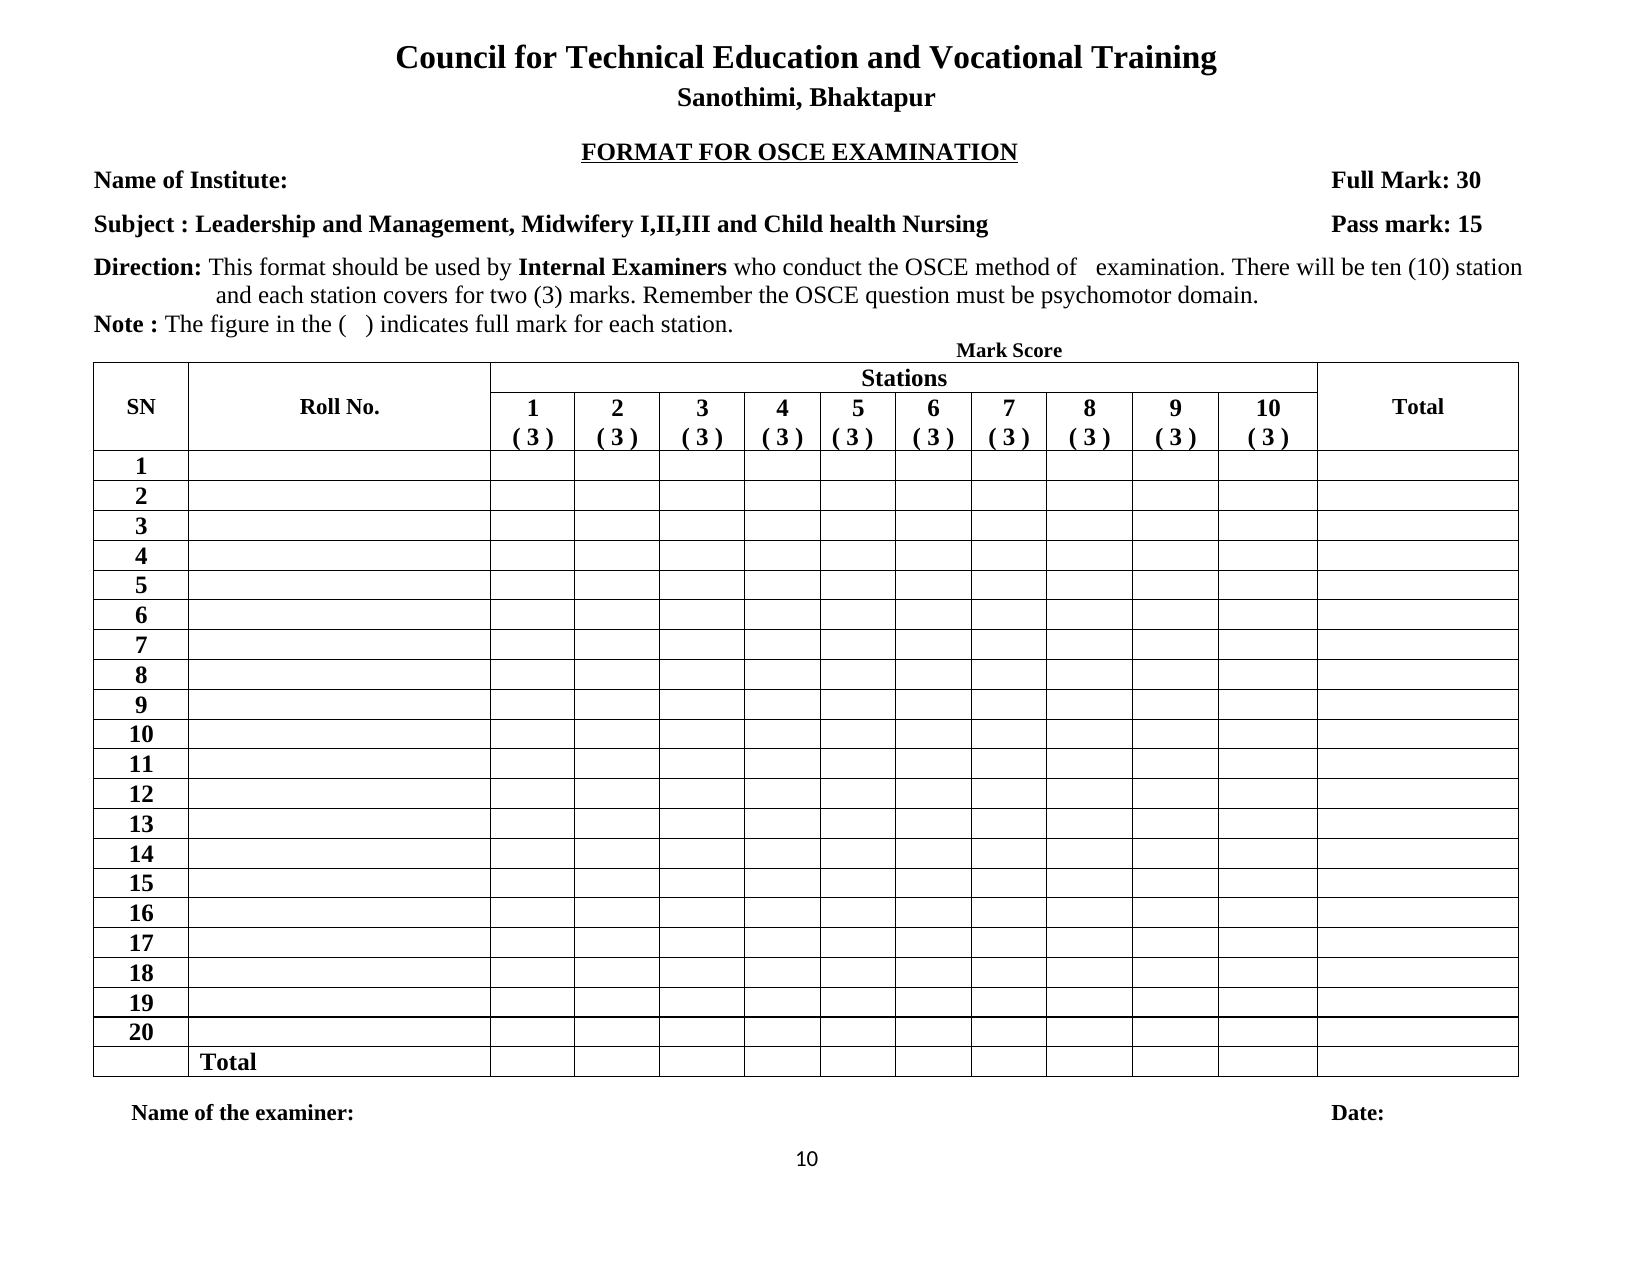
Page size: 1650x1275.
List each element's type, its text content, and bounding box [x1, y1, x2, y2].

table_cell [1047, 630, 1132, 659]
table_cell [972, 571, 1046, 599]
text Council for Technical Education and Vocational Training [56, 37, 1556, 76]
table_cell [660, 958, 744, 987]
table_cell [896, 869, 971, 897]
table_cell [821, 630, 895, 659]
table_cell [972, 541, 1046, 569]
table_cell [491, 869, 574, 897]
table_cell [896, 481, 971, 510]
table_cell [1047, 541, 1132, 569]
table_cell [1318, 898, 1518, 927]
table_cell 9 ( 3 ) [1133, 393, 1218, 450]
table_cell [896, 809, 971, 838]
table_cell [745, 541, 820, 569]
table_cell [491, 630, 574, 659]
table_cell [1047, 720, 1132, 748]
table_cell [1318, 600, 1518, 629]
table_cell [660, 869, 744, 897]
table_cell [745, 928, 820, 957]
table_cell [972, 958, 1046, 987]
table_cell [1047, 958, 1132, 987]
table_cell 8 ( 3 ) [1047, 393, 1132, 450]
table_cell [491, 481, 574, 510]
table_cell [1047, 1018, 1132, 1046]
table_cell [1133, 958, 1218, 987]
table_cell [1133, 690, 1218, 718]
table_cell 14 [94, 839, 188, 867]
table_cell [972, 809, 1046, 838]
table_cell [1318, 958, 1518, 987]
table_cell [1047, 809, 1132, 838]
table_cell [1219, 809, 1317, 838]
table_cell [189, 1018, 490, 1046]
table_cell [1318, 690, 1518, 718]
table_cell 3 [94, 511, 188, 540]
table_cell [896, 749, 971, 778]
table_cell [745, 720, 820, 748]
table_cell 11 [94, 749, 188, 778]
table_cell [1318, 630, 1518, 659]
text Direction: This format should be used by Internal Examiners who conduct the OSCE method of examination. There will be ten (10) station and each station covers for two (3) marks. Remember the OSCE question must be psychomotor domain. [94, 252, 1556, 309]
table_cell [972, 898, 1046, 927]
text Mark Score [881, 338, 1556, 362]
table_cell [660, 660, 744, 689]
table_cell [1219, 720, 1317, 748]
table_cell [491, 720, 574, 748]
table_cell [1318, 571, 1518, 599]
table_cell [660, 571, 744, 599]
table_cell [189, 481, 490, 510]
table_cell [745, 571, 820, 599]
table_cell 7 ( 3 ) [972, 393, 1046, 450]
table_cell [972, 1047, 1046, 1076]
table_cell [745, 451, 820, 480]
table_cell [972, 1018, 1046, 1046]
table_header Roll No. [189, 363, 490, 450]
table_cell [189, 988, 490, 1016]
table_cell [1219, 898, 1317, 927]
table_cell [821, 928, 895, 957]
table_cell [491, 958, 574, 987]
table_cell [745, 898, 820, 927]
table_cell [1133, 541, 1218, 569]
table_cell [972, 720, 1046, 748]
table_cell [896, 571, 971, 599]
table_cell [575, 1018, 659, 1046]
table_cell [1047, 571, 1132, 599]
text Sanothimi, Bhaktapur [56, 82, 1556, 113]
table_cell [491, 511, 574, 540]
table_cell [491, 1018, 574, 1046]
table_header Total [1318, 363, 1518, 450]
table_cell [821, 481, 895, 510]
table_cell [660, 779, 744, 808]
table_cell [1047, 690, 1132, 718]
table_cell [896, 660, 971, 689]
table_cell [1133, 511, 1218, 540]
table_cell [491, 928, 574, 957]
table_cell 10 [94, 720, 188, 748]
table_cell [1047, 451, 1132, 480]
table_cell 16 [94, 898, 188, 927]
table_cell [189, 779, 490, 808]
table_cell [1318, 481, 1518, 510]
table_cell [1133, 451, 1218, 480]
table_cell [1133, 571, 1218, 599]
table_cell [575, 898, 659, 927]
table_cell [972, 600, 1046, 629]
table_cell [575, 839, 659, 867]
table_cell [896, 720, 971, 748]
table_cell [575, 481, 659, 510]
table_cell [972, 630, 1046, 659]
table_cell [821, 779, 895, 808]
table_cell [972, 660, 1046, 689]
table_cell [896, 779, 971, 808]
table_cell [745, 600, 820, 629]
table_cell [189, 690, 490, 718]
table_cell [1219, 541, 1317, 569]
table_cell [821, 660, 895, 689]
table_cell [1133, 988, 1218, 1016]
table_cell [1219, 1047, 1317, 1076]
table_cell [1047, 779, 1132, 808]
table_cell [660, 720, 744, 748]
table_cell [821, 511, 895, 540]
table_cell [1219, 660, 1317, 689]
table_cell [491, 541, 574, 569]
table_cell [972, 839, 1046, 867]
table_cell [491, 451, 574, 480]
table_cell [972, 928, 1046, 957]
table_cell 19 [94, 988, 188, 1016]
table_cell [1133, 720, 1218, 748]
table_cell [821, 809, 895, 838]
table_cell [972, 451, 1046, 480]
table_cell [1318, 511, 1518, 540]
table_cell [745, 869, 820, 897]
table_cell [660, 749, 744, 778]
table_cell [1219, 869, 1317, 897]
table_cell [745, 749, 820, 778]
table_cell [821, 571, 895, 599]
table_cell [1133, 898, 1218, 927]
table_cell [821, 1018, 895, 1046]
table_cell [1133, 481, 1218, 510]
table_cell [1047, 1047, 1132, 1076]
table_cell [189, 720, 490, 748]
table_cell [745, 660, 820, 689]
table_cell [189, 898, 490, 927]
table_cell 8 [94, 660, 188, 689]
table_cell [1133, 928, 1218, 957]
table_cell [1318, 749, 1518, 778]
table_cell 18 [94, 958, 188, 987]
table_cell 15 [94, 869, 188, 897]
table_cell [491, 988, 574, 1016]
table_cell [575, 1047, 659, 1076]
table_cell [745, 630, 820, 659]
table_cell [575, 869, 659, 897]
table_cell [575, 928, 659, 957]
table_cell [491, 779, 574, 808]
table_cell [821, 839, 895, 867]
table_cell [1219, 630, 1317, 659]
table_cell 20 [94, 1018, 188, 1046]
table_cell [491, 600, 574, 629]
table_cell [821, 898, 895, 927]
table_cell [1133, 660, 1218, 689]
table_cell [745, 1018, 820, 1046]
table_cell [1219, 749, 1317, 778]
table_cell [1047, 660, 1132, 689]
table_cell [1133, 839, 1218, 867]
table_cell [1318, 839, 1518, 867]
table_cell [660, 928, 744, 957]
text Name of Institute: Full Mark: 30 [94, 166, 1556, 194]
table_cell 9 [94, 690, 188, 718]
text FORMAT FOR OSCE EXAMINATION [506, 137, 1556, 166]
table_cell [1318, 1018, 1518, 1046]
table_cell [1318, 869, 1518, 897]
table_cell [189, 511, 490, 540]
table_cell [745, 988, 820, 1016]
table_cell [821, 958, 895, 987]
table_cell [896, 451, 971, 480]
table_cell [745, 511, 820, 540]
table_cell [660, 1047, 744, 1076]
table_cell [1047, 600, 1132, 629]
table_cell [1219, 690, 1317, 718]
table_cell [1318, 988, 1518, 1016]
table_cell [575, 630, 659, 659]
table_cell [491, 898, 574, 927]
table_cell [1318, 451, 1518, 480]
table_cell [972, 511, 1046, 540]
table_cell [745, 958, 820, 987]
table_cell [821, 1047, 895, 1076]
table_cell [1047, 749, 1132, 778]
table_cell [821, 690, 895, 718]
table_cell [94, 1047, 188, 1076]
table_cell [1219, 779, 1317, 808]
table_cell [896, 958, 971, 987]
table_cell [896, 600, 971, 629]
text Note : The figure in the ( ) indicates full mark for each station. [94, 309, 1556, 338]
table_cell [821, 541, 895, 569]
table_cell [1219, 511, 1317, 540]
table_cell [821, 988, 895, 1016]
table_cell [660, 630, 744, 659]
table_cell [1318, 809, 1518, 838]
table_cell [491, 571, 574, 599]
table_cell [575, 571, 659, 599]
table_cell [189, 660, 490, 689]
table_cell [745, 839, 820, 867]
table_cell [575, 660, 659, 689]
table_cell 13 [94, 809, 188, 838]
table_cell [575, 809, 659, 838]
table_cell [1318, 928, 1518, 957]
table_cell [189, 958, 490, 987]
table_cell [1047, 898, 1132, 927]
table_cell [896, 1047, 971, 1076]
table_cell [972, 869, 1046, 897]
table_cell [491, 690, 574, 718]
table_cell [745, 1047, 820, 1076]
table_cell [972, 988, 1046, 1016]
table_cell [1133, 869, 1218, 897]
table_cell 2 [94, 481, 188, 510]
table_cell [821, 749, 895, 778]
table_cell [1219, 1018, 1317, 1046]
table_cell [896, 898, 971, 927]
table_cell 5 ( 3 ) [821, 393, 895, 450]
table_cell 10 ( 3 ) [1219, 393, 1317, 450]
table_cell 1 [94, 451, 188, 480]
table_cell [1219, 988, 1317, 1016]
table_cell [1219, 928, 1317, 957]
table_cell [972, 690, 1046, 718]
table_cell [745, 690, 820, 718]
table_cell [660, 541, 744, 569]
table_cell [189, 749, 490, 778]
table_cell [575, 749, 659, 778]
table_cell [491, 660, 574, 689]
table_cell [821, 869, 895, 897]
table_cell [660, 809, 744, 838]
table_cell 12 [94, 779, 188, 808]
table_cell 5 [94, 571, 188, 599]
table_cell [189, 809, 490, 838]
table_cell [1133, 1047, 1218, 1076]
table_cell [1047, 839, 1132, 867]
table_cell [575, 720, 659, 748]
table_header SN [94, 363, 188, 450]
table_cell 4 ( 3 ) [745, 393, 820, 450]
table_cell [745, 779, 820, 808]
table_cell [1047, 928, 1132, 957]
table_cell [491, 1047, 574, 1076]
table_cell [660, 839, 744, 867]
table_cell [1047, 869, 1132, 897]
table_cell [491, 839, 574, 867]
table_cell [1318, 1047, 1518, 1076]
text Name of the examiner: Date: [56, 1099, 1556, 1125]
table_cell [189, 869, 490, 897]
table_cell [972, 749, 1046, 778]
table_cell [660, 481, 744, 510]
table_cell [1219, 451, 1317, 480]
table_cell [660, 898, 744, 927]
table_cell [821, 451, 895, 480]
table_cell [660, 451, 744, 480]
table_cell 6 ( 3 ) [896, 393, 971, 450]
table_cell [491, 809, 574, 838]
table_cell 3 ( 3 ) [660, 393, 744, 450]
table_cell [821, 600, 895, 629]
table_cell [896, 839, 971, 867]
table_cell [491, 749, 574, 778]
table_cell 2 ( 3 ) [575, 393, 659, 450]
table_cell [189, 630, 490, 659]
table_cell [575, 451, 659, 480]
table_cell [1133, 749, 1218, 778]
table_cell [1047, 481, 1132, 510]
table_cell [896, 988, 971, 1016]
table_cell [1219, 958, 1317, 987]
table_cell [189, 928, 490, 957]
table_cell [1219, 571, 1317, 599]
table_cell [189, 541, 490, 569]
table_cell [660, 1018, 744, 1046]
table_cell [189, 600, 490, 629]
table_cell 17 [94, 928, 188, 957]
table_cell [1219, 839, 1317, 867]
table_cell [660, 988, 744, 1016]
table_cell [1318, 779, 1518, 808]
table_cell [575, 511, 659, 540]
table_cell [821, 720, 895, 748]
table_cell [896, 928, 971, 957]
table_cell [1318, 541, 1518, 569]
table_cell [896, 690, 971, 718]
table_cell [896, 1018, 971, 1046]
table_cell [660, 511, 744, 540]
table_cell [1133, 779, 1218, 808]
table_cell [745, 809, 820, 838]
table_cell [575, 958, 659, 987]
table_cell [1133, 600, 1218, 629]
table_cell [896, 630, 971, 659]
table_cell [896, 541, 971, 569]
table_cell [1047, 988, 1132, 1016]
table_cell [972, 481, 1046, 510]
table_cell [1219, 600, 1317, 629]
table_cell Total [189, 1047, 490, 1076]
table_cell 1 ( 3 ) [491, 393, 574, 450]
table_cell [1133, 1018, 1218, 1046]
table_cell [1047, 511, 1132, 540]
table_cell [896, 511, 971, 540]
text Subject : Leadership and Management, Midwifery I,II,III and Child health Nursing Pass mark: 15 [94, 209, 1556, 237]
table_cell 6 [94, 600, 188, 629]
table_cell [1318, 660, 1518, 689]
table_cell [660, 690, 744, 718]
table_cell [575, 988, 659, 1016]
table_cell [972, 779, 1046, 808]
table_cell [1133, 630, 1218, 659]
table_cell [189, 571, 490, 599]
table_cell [575, 600, 659, 629]
table_cell 4 [94, 541, 188, 569]
table_cell [660, 600, 744, 629]
table_cell [189, 839, 490, 867]
table_cell [1318, 720, 1518, 748]
table_header Stations [491, 363, 1317, 392]
table_cell [189, 451, 490, 480]
table_cell [575, 690, 659, 718]
table_cell [1133, 809, 1218, 838]
table_cell [1219, 481, 1317, 510]
table_cell [745, 481, 820, 510]
table_cell [575, 541, 659, 569]
table_cell [575, 779, 659, 808]
table_cell 7 [94, 630, 188, 659]
